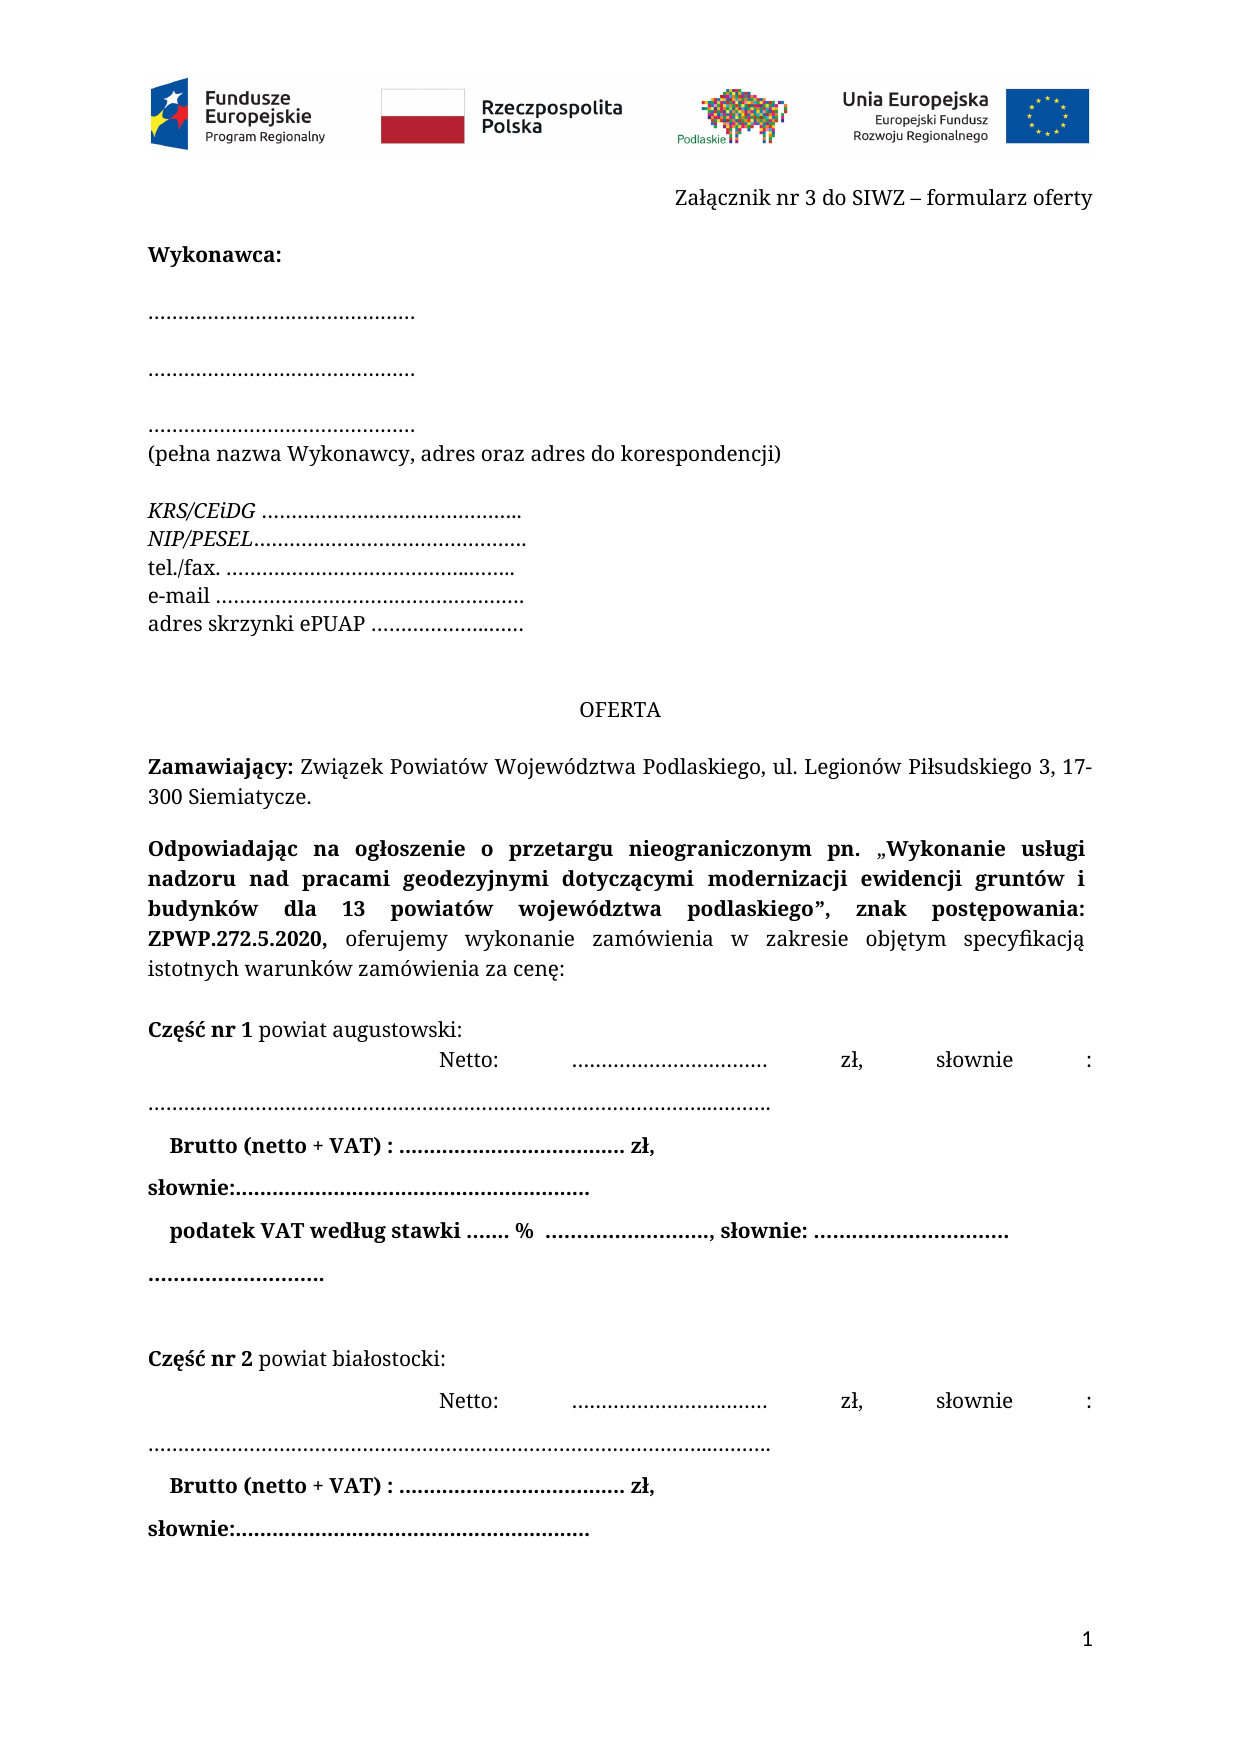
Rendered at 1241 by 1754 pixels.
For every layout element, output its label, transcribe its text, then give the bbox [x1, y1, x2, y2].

text tel./fax. …………………………………..…….. [148, 553, 1093, 581]
text ……………………………………… [148, 297, 1093, 325]
text Część nr 2 powiat białostocki: [148, 1344, 1093, 1372]
text Netto: …………………………… zł, słownie :…………………………………………………………………………………..………. [148, 1046, 1093, 1117]
text KRS/CEiDG …………………………………….. [148, 496, 1093, 524]
text NIP/PESEL………………………………………. [148, 524, 1093, 553]
text Wykonawca: [148, 240, 1093, 268]
text podatek VAT według stawki ….... % …………………….., słownie: ………………………….………………………. [148, 1216, 1093, 1287]
text Brutto (netto + VAT) : ..................................... zł, słownie:.......................................................... [148, 1472, 1093, 1543]
text Odpowiadając na ogłoszenie o przetargu nieograniczonym pn. „Wykonanie usługi nadzoru nad pracami geodezyjnymi dotyczącymi modernizacji ewidencji gruntów i budynków dla 13 powiatów województwa podlaskiego”, znak postępowania: ZPWP.272.5.2020, oferujemy wykonanie zamówienia w zakresie objętym specyfikacją istotnych warunków zamówienia za cenę: [148, 834, 1085, 983]
text Brutto (netto + VAT) : ..................................... zł, słownie:.......................................................... [148, 1131, 1093, 1202]
text e-mail ……………………………………………. [148, 581, 1093, 609]
text OFERTA [148, 695, 1093, 723]
text Zamawiający: Związek Powiatów Województwa Podlaskiego, ul. Legionów Piłsudskiego 3, 17-300 Siemiatycze. [148, 752, 1093, 811]
picture [147, 73, 1093, 155]
text Netto: …………………………… zł, słownie :…………………………………………………………………………………..………. [148, 1386, 1093, 1457]
text ……………………………………… [148, 354, 1093, 382]
text Część nr 1 powiat augustowski: [148, 1015, 1093, 1043]
text adres skrzynki ePUAP ………………..…… [148, 609, 1093, 638]
text (pełna nazwa Wykonawcy, adres oraz adres do korespondencji) [148, 439, 1093, 467]
text Załącznik nr 3 do SIWZ – formularz oferty [148, 183, 1093, 211]
text ……………………………………… [148, 411, 1093, 439]
